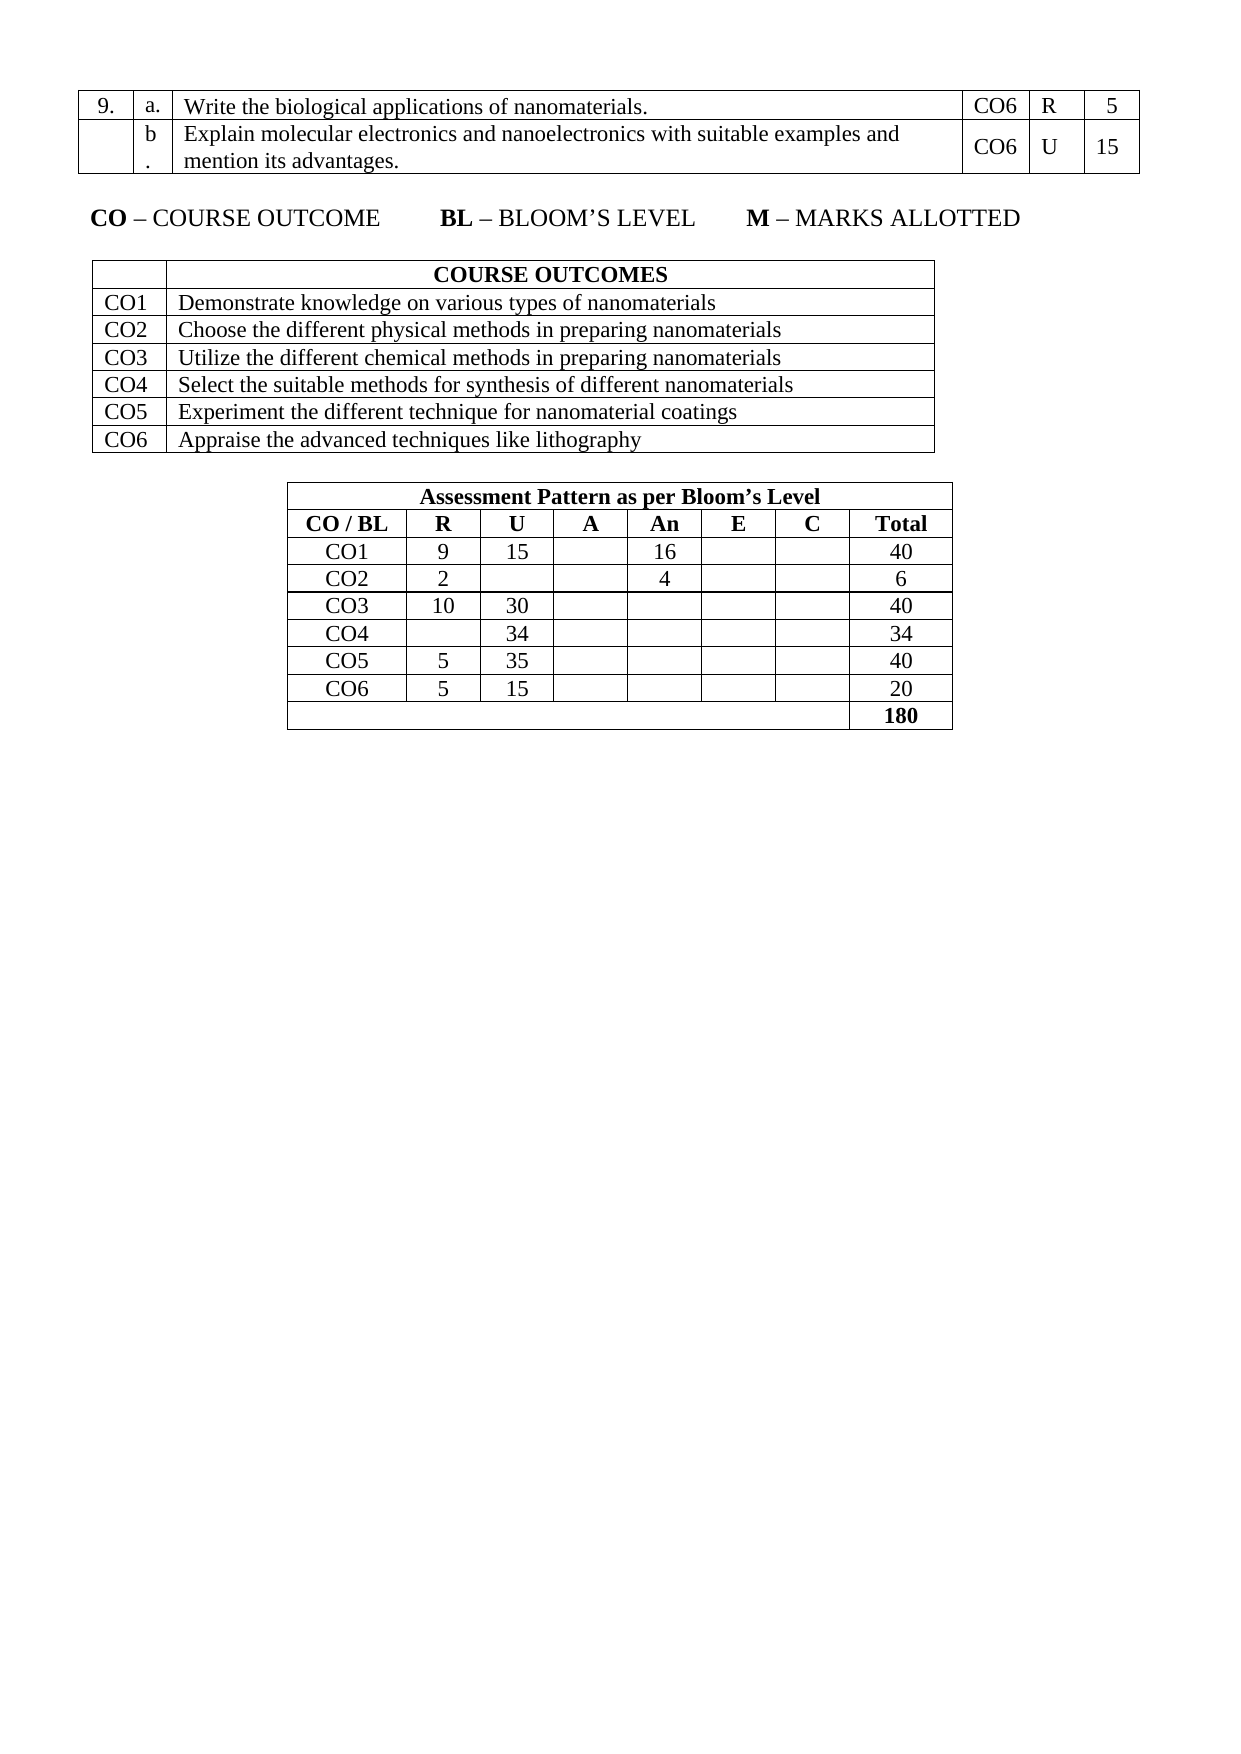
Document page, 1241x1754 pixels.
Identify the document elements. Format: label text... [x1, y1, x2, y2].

table_cell E [702, 510, 775, 537]
table_header COURSE OUTCOMES [167, 261, 934, 288]
table_cell [554, 593, 627, 619]
table_cell 5 [1085, 91, 1139, 119]
table_cell CO3 [288, 593, 406, 619]
table_cell 180 [850, 702, 952, 728]
table_cell CO1 [93, 289, 166, 315]
table_cell [554, 647, 627, 674]
table_cell 15 [1085, 120, 1139, 173]
table_cell Explain molecular electronics and nanoelectronics with suitable examples and mention its advantages. [173, 120, 962, 173]
table_cell CO6 [963, 91, 1029, 119]
table_cell [628, 647, 701, 674]
table_cell 9. [79, 91, 133, 119]
table_cell Write the biological applications of nanomaterials. [173, 91, 962, 119]
table_cell [628, 593, 701, 619]
table_cell [288, 702, 849, 728]
table_cell 9 [407, 538, 480, 564]
table_cell CO5 [93, 398, 166, 425]
table_cell [776, 675, 849, 701]
table_cell [407, 620, 480, 646]
table_cell CO1 [288, 538, 406, 564]
table_cell [776, 565, 849, 591]
table_cell Select the suitable methods for synthesis of different nanomaterials [167, 371, 934, 397]
table_cell C [776, 510, 849, 537]
table_cell 2 [407, 565, 480, 591]
table_cell 16 [628, 538, 701, 564]
table_cell [79, 120, 133, 173]
table_cell U [1030, 120, 1084, 173]
table_cell R [407, 510, 480, 537]
table_cell Total [850, 510, 952, 537]
table_cell [481, 565, 553, 591]
table_cell CO / BL [288, 510, 406, 537]
table_cell CO5 [288, 647, 406, 674]
table_cell Demonstrate knowledge on various types of nanomaterials [167, 289, 934, 315]
table_cell 30 [481, 593, 553, 619]
table_cell An [628, 510, 701, 537]
table_cell [554, 675, 627, 701]
table_cell [702, 620, 775, 646]
table_cell [776, 538, 849, 564]
table_cell 6 [850, 565, 952, 591]
table_cell Utilize the different chemical methods in preparing nanomaterials [167, 344, 934, 370]
table_cell [776, 593, 849, 619]
table_cell 10 [407, 593, 480, 619]
table_cell [628, 675, 701, 701]
table_cell U [481, 510, 553, 537]
table_cell Appraise the advanced techniques like lithography [167, 426, 934, 452]
table_cell a. [134, 91, 172, 119]
table_cell [776, 647, 849, 674]
table_cell 5 [407, 675, 480, 701]
text CO – COURSE OUTCOME BL – BLOOM’S LEVEL M – MARKS ALLOTTED [90, 203, 1150, 232]
table_cell 4 [628, 565, 701, 591]
table_cell R [1030, 91, 1084, 119]
table_cell 40 [850, 593, 952, 619]
table_cell CO6 [288, 675, 406, 701]
table_cell 40 [850, 647, 952, 674]
table_header [93, 261, 166, 288]
table_cell CO4 [93, 371, 166, 397]
table_cell CO2 [288, 565, 406, 591]
table_cell A [554, 510, 627, 537]
table_cell 15 [481, 538, 553, 564]
table_cell CO3 [93, 344, 166, 370]
table_cell 20 [850, 675, 952, 701]
table_cell b. [134, 120, 172, 173]
table_cell 35 [481, 647, 553, 674]
table_cell [702, 675, 775, 701]
table_cell [628, 620, 701, 646]
table_cell [702, 593, 775, 619]
table_cell [702, 647, 775, 674]
table_cell CO2 [93, 316, 166, 342]
table_cell 34 [481, 620, 553, 646]
table_cell Choose the different physical methods in preparing nanomaterials [167, 316, 934, 342]
table_header Assessment Pattern as per Bloom’s Level [288, 483, 952, 509]
table_cell [554, 565, 627, 591]
table_cell CO6 [963, 120, 1029, 173]
table_cell [702, 538, 775, 564]
table_cell 5 [407, 647, 480, 674]
table_cell 15 [481, 675, 553, 701]
table_cell [702, 565, 775, 591]
table_cell Experiment the different technique for nanomaterial coatings [167, 398, 934, 425]
table_cell [554, 538, 627, 564]
table_cell CO4 [288, 620, 406, 646]
table_cell CO6 [93, 426, 166, 452]
table_cell [554, 620, 627, 646]
table_cell [776, 620, 849, 646]
table_cell 34 [850, 620, 952, 646]
table_cell 40 [850, 538, 952, 564]
